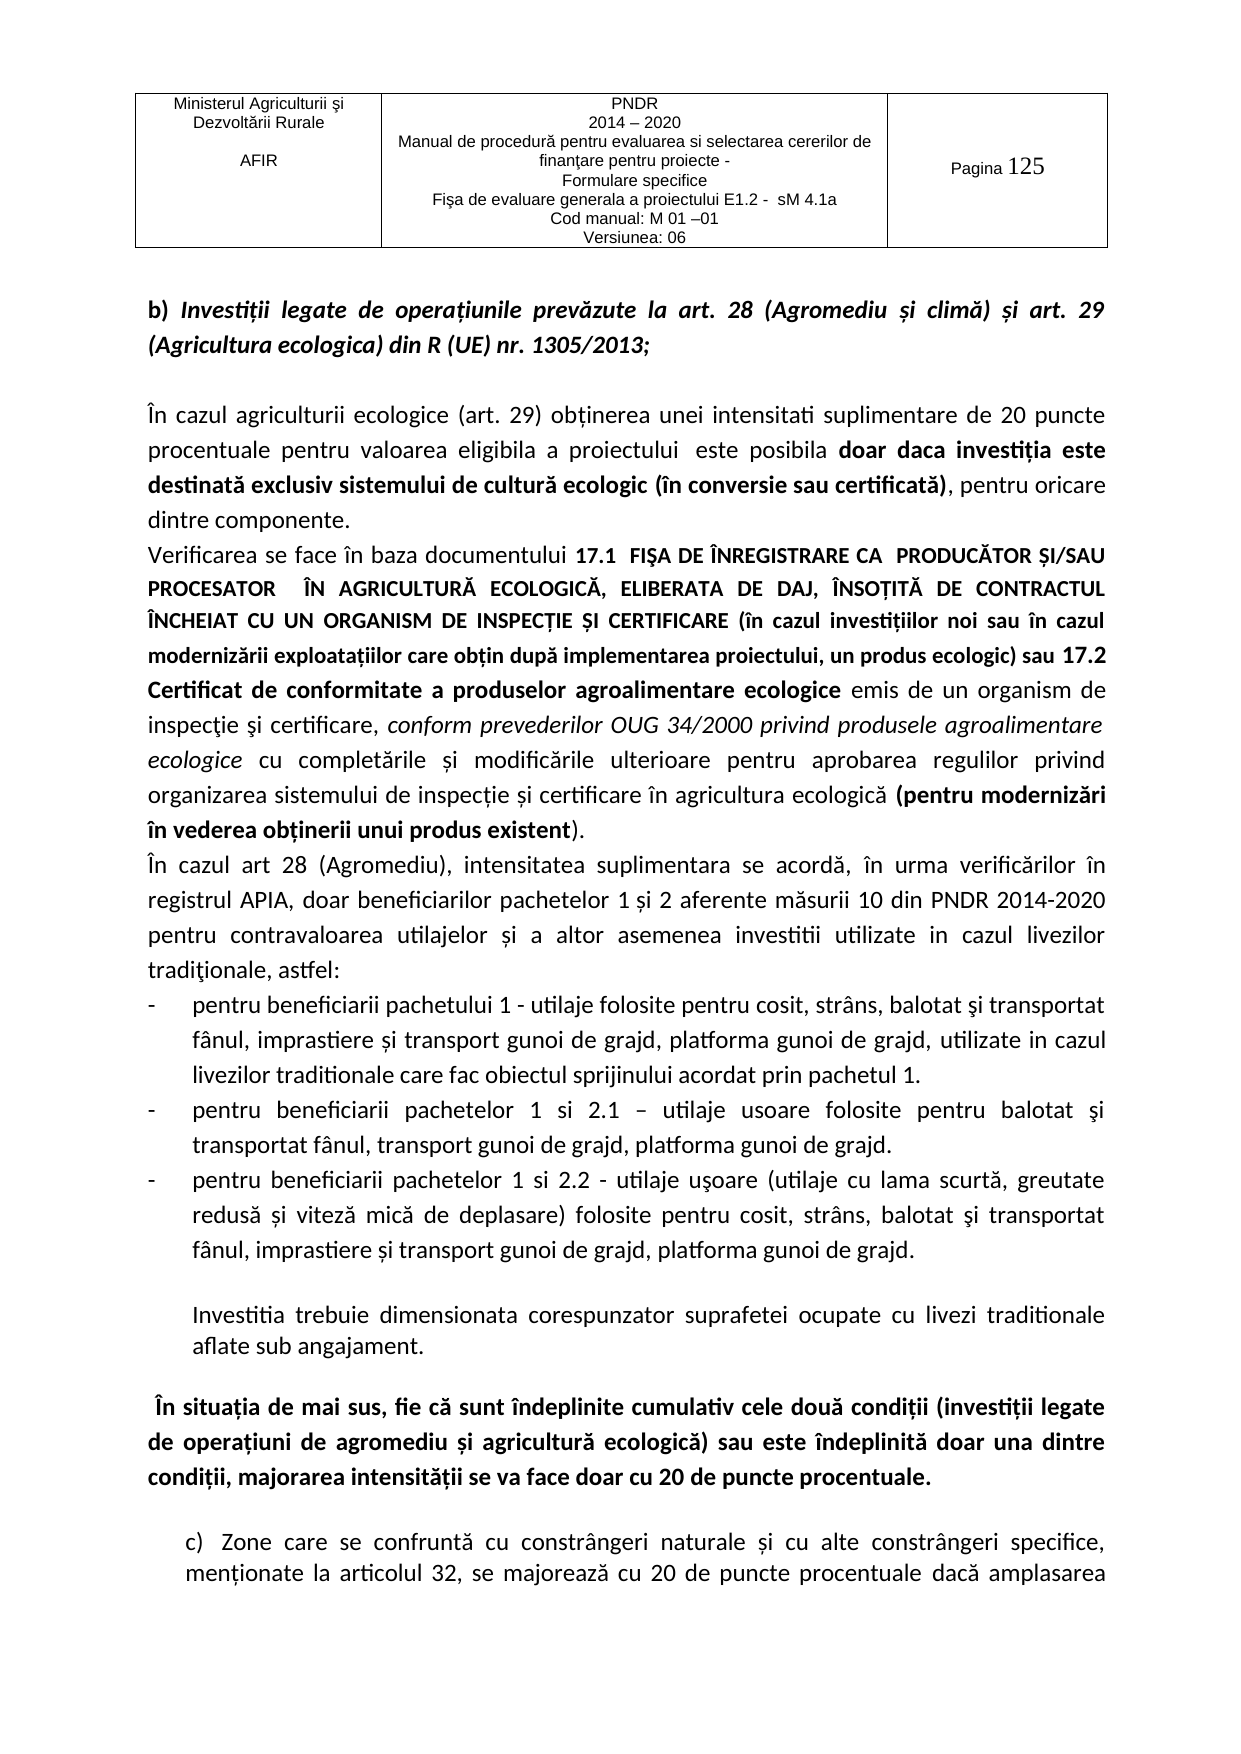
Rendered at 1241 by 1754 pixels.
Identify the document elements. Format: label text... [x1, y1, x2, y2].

text b) Investiții legate de operațiunile prevăzute la art. 28 (Agromediu și climă) și art. 29 (Agricultura ecologica) din R (UE) nr. 1305/2013; [148, 294, 1106, 360]
text În situația de mai sus, fie că sunt îndeplinite cumulativ cele două condiții (investiții legate de operațiuni de agromediu și agricultură ecologică) sau este îndeplinită doar una dintre condiții, majorarea intensității se va face doar cu 20 de puncte procentuale. [148, 1391, 1106, 1491]
text Verificarea se face în baza documentului 17.1 FIŞA DE ÎNREGISTRARE CA PRODUCĂTOR ȘI/SAU PROCESATOR ÎN AGRICULTURĂ ECOLOGICĂ, ELIBERATA DE DAJ, ÎNSOȚITĂ DE CONTRACTUL ÎNCHEIAT CU UN ORGANISM DE INSPECȚIE ȘI CERTIFICARE (în cazul investițiilor noi sau în cazul modernizării exploatațiilor care obțin după implementarea proiectului, un produs ecologic) sau 17.2 Certificat de conformitate a produselor agroalimentare ecologice emis de un organism de inspecţie şi certificare, conform prevederilor OUG 34/2000 privind produsele agroalimentare ecologice cu completările și modificările ulterioare pentru aprobarea regulilor privind organizarea sistemului de inspecție și certificare în agricultura ecologică (pentru modernizări în vederea obținerii unui produs existent). [148, 539, 1106, 844]
list pentru beneficiarii pachetului 1 - utilaje folosite pentru cosit, strâns, balotat şi transportat fânul, imprastiere și transport gunoi de grajd, platforma gunoi de grajd, utilizate in cazul livezilor traditionale care fac obiectul sprijinului acordat prin pachetul 1. [148, 989, 1106, 1089]
text Investitia trebuie dimensionata corespunzator suprafetei ocupate cu livezi traditionale aflate sub angajament. [192, 1299, 1106, 1360]
text În cazul art 28 (Agromediu), intensitatea suplimentara se acordă, în urma verificărilor în registrul APIA, doar beneficiarilor pachetelor 1 și 2 aferente măsurii 10 din PNDR 2014-2020 pentru contravaloarea utilajelor și a altor asemenea investitii utilizate in cazul livezilor tradiţionale, astfel: [148, 849, 1106, 984]
text În cazul agriculturii ecologice (art. 29) obținerea unei intensitati suplimentare de 20 puncte procentuale pentru valoarea eligibila a proiectului este posibila doar daca investiția este destinată exclusiv sistemului de cultură ecologic (în conversie sau certificată), pentru oricare dintre componente. [148, 399, 1106, 535]
list pentru beneficiarii pachetelor 1 si 2.2 - utilaje uşoare (utilaje cu lama scurtă, greutate redusă și viteză mică de deplasare) folosite pentru cosit, strâns, balotat şi transportat fânul, imprastiere și transport gunoi de grajd, platforma gunoi de grajd. [148, 1164, 1106, 1264]
list pentru beneficiarii pachetelor 1 si 2.1 – utilaje usoare folosite pentru balotat şi transportat fânul, transport gunoi de grajd, platforma gunoi de grajd. [148, 1094, 1106, 1159]
